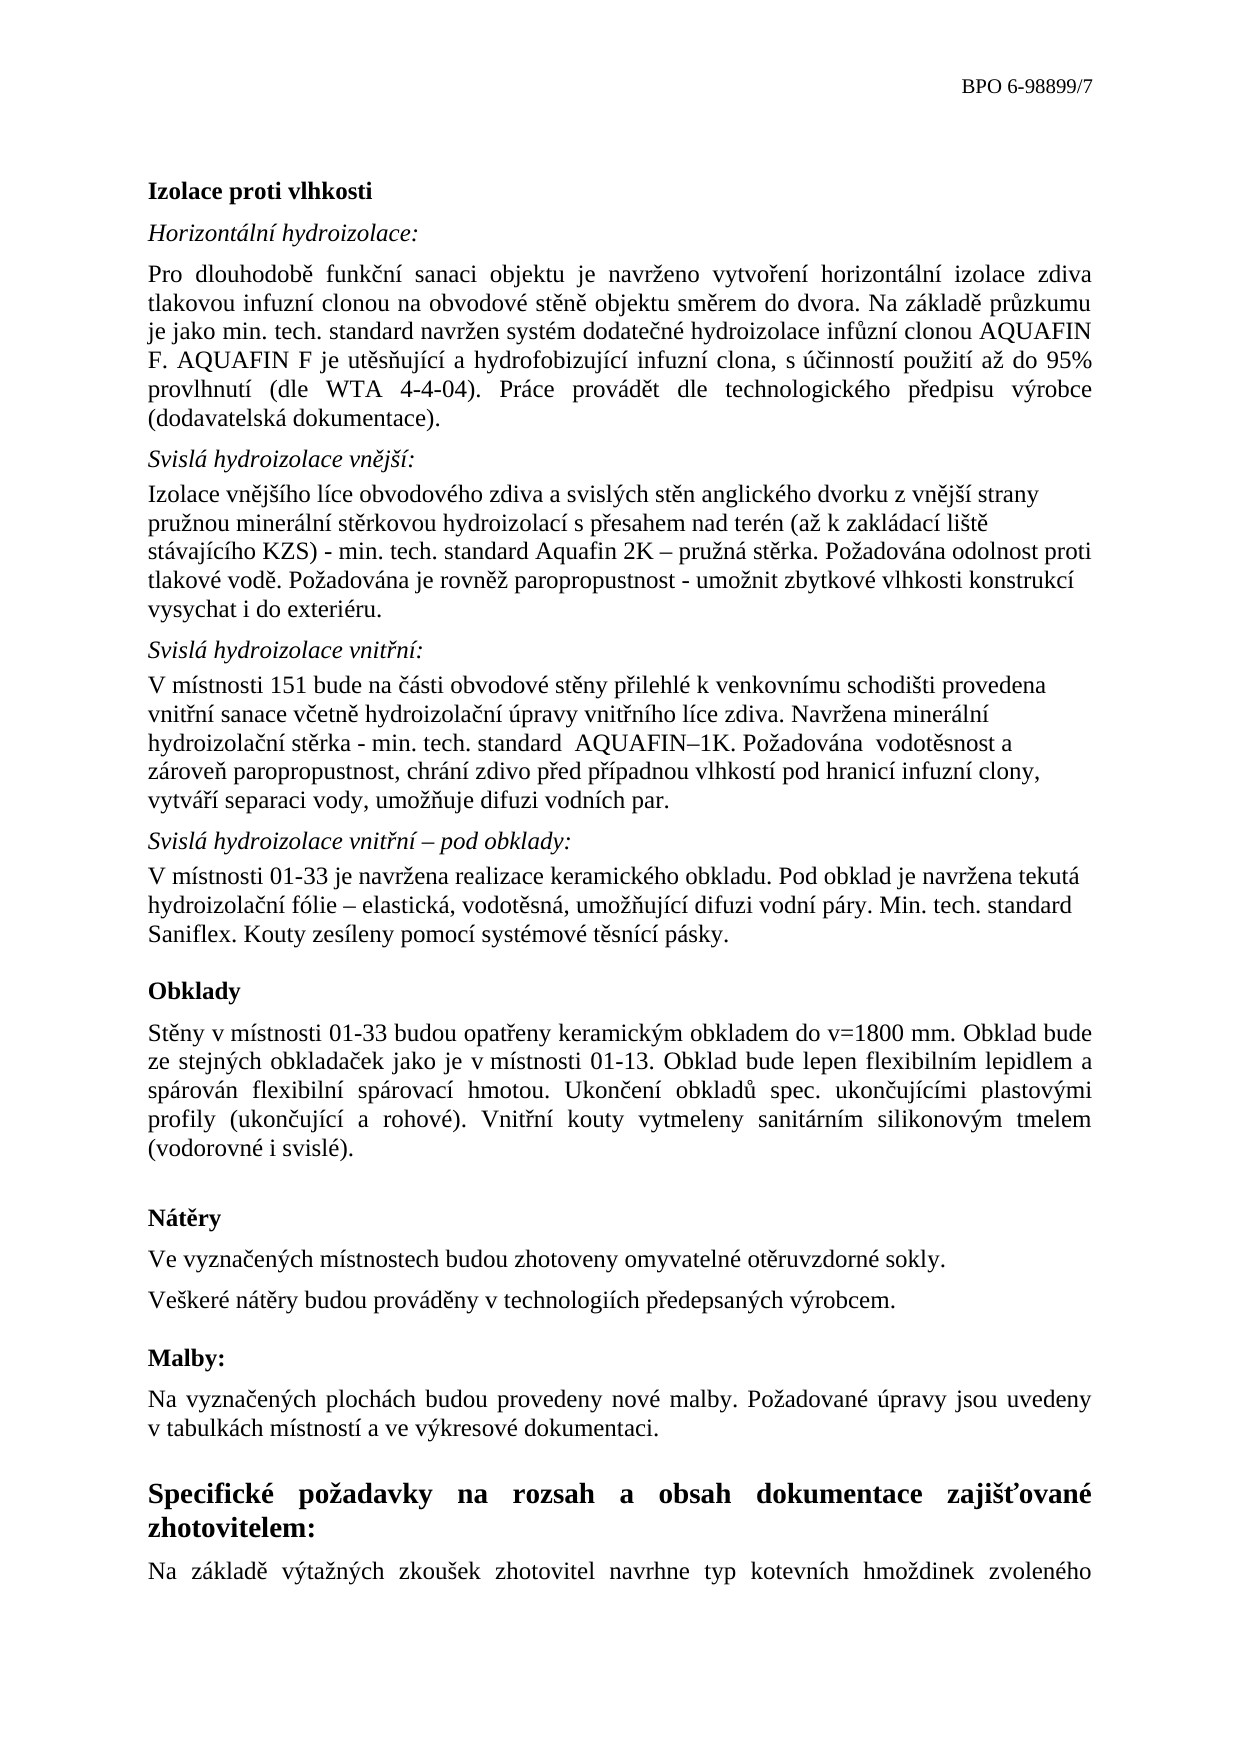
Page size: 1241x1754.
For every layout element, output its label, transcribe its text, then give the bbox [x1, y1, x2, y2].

text V místnosti 151 bude na části obvodové stěny přilehlé k venkovnímu schodišti provedena vnitřní sanace včetně hydroizolační úpravy vnitřního líce zdiva. Navržena minerální hydroizolační stěrka - min. tech. standard AQUAFIN–1K. Požadována vodotěsnost a zároveň paropropustnost, chrání zdivo před případnou vlhkostí pod hranicí infuzní clony, vytváří separaci vody, umožňuje difuzi vodních par. [148, 670, 1093, 814]
subtitle Svislá hydroizolace vnitřní – pod obklady: [148, 826, 1093, 855]
list Malby: [148, 1343, 1093, 1371]
list Izolace proti vlhkosti [148, 176, 1093, 205]
text Izolace vnějšího líce obvodového zdiva a svislých stěn anglického dvorku z vnější strany pružnou minerální stěrkovou hydroizolací s přesahem nad terén (až k zakládací liště stávajícího KZS) - min. tech. standard Aquafin 2K – pružná stěrka. Požadována odolnost proti tlakové vodě. Požadována je rovněž paropropustnost - umožnit zbytkové vlhkosti konstrukcí vysychat i do exteriéru. [148, 479, 1093, 623]
text Na vyznačených plochách budou provedeny nové malby. Požadované úpravy jsou uvedeny v tabulkách místností a ve výkresové dokumentaci. [148, 1384, 1093, 1441]
subtitle Svislá hydroizolace vnější: [148, 444, 1093, 473]
text Ve vyznačených místnostech budou zhotoveny omyvatelné otěruvzdorné sokly. [148, 1244, 1093, 1273]
list Obklady [148, 976, 1093, 1005]
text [148, 1556, 1093, 1585]
text Veškeré nátěry budou prováděny v technologiích předepsaných výrobcem. [148, 1285, 1093, 1314]
text V místnosti 01-33 je navržena realizace keramického obkladu. Pod obklad je navržena tekutá hydroizolační fólie – elastická, vodotěsná, umožňující difuzi vodní páry. Min. tech. standard Saniflex. Kouty zesíleny pomocí systémové těsnící pásky. [148, 861, 1093, 948]
text Stěny v místnosti 01-33 budou opatřeny keramickým obkladem do v=1800 mm. Obklad bude ze stejných obkladaček jako je v místnosti 01-13. Obklad bude lepen flexibilním lepidlem a spárován flexibilní spárovací hmotou. Ukončení obkladů spec. ukončujícími plastovými profily (ukončující a rohové). Vnitřní kouty vytmeleny sanitárním silikonovým tmelem (vodorovné i svislé). [148, 1018, 1093, 1161]
list Nátěry [148, 1203, 1093, 1231]
subtitle Horizontální hydroizolace: [148, 218, 1093, 246]
text Pro dlouhodobě funkční sanaci objektu je navrženo vytvoření horizontální izolace zdiva tlakovou infuzní clonou na obvodové stěně objektu směrem do dvora. Na základě průzkumu je jako min. tech. standard navržen systém dodatečné hydroizolace infůzní clonou AQUAFIN F. AQUAFIN F je utěsňující a hydrofobizující infuzní clona, s účinností použití až do 95% provlhnutí (dle WTA 4-4-04). Práce provádět dle technologického předpisu výrobce (dodavatelská dokumentace). [148, 259, 1093, 431]
list Specifické požadavky na rozsah a obsah dokumentace zajišťované zhotovitelem: [148, 1476, 1093, 1543]
subtitle Svislá hydroizolace vnitřní: [148, 635, 1093, 664]
